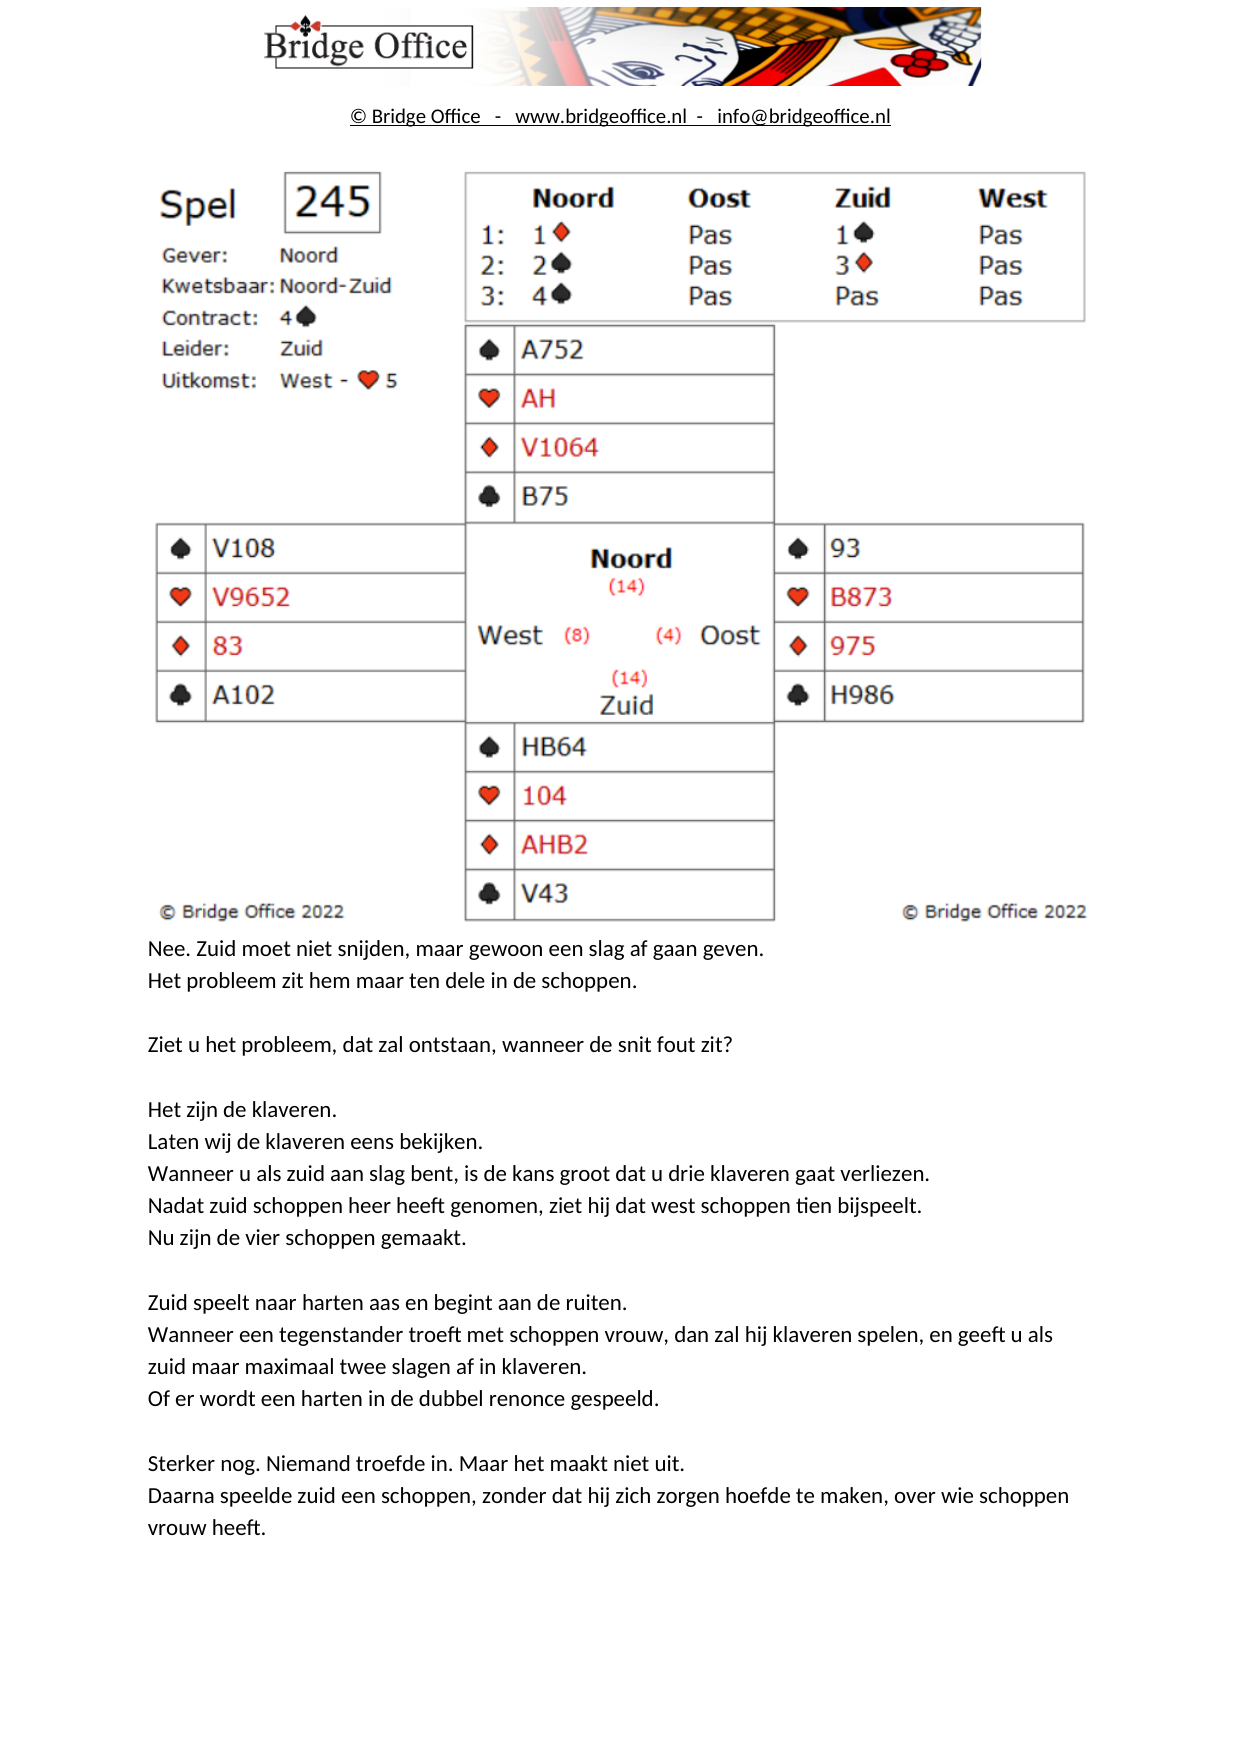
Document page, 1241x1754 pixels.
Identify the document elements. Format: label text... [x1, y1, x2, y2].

text Nadat zuid schoppen heer heeft genomen, ziet hij dat west schoppen tien bijspeelt. [148, 1191, 1093, 1219]
text Zuid speelt naar harten aas en begint aan de ruiten. [148, 1288, 1093, 1316]
text Wanneer u als zuid aan slag bent, is de kans groot dat u drie klaveren gaat verliezen. [148, 1159, 1093, 1187]
text Het zijn de klaveren. [148, 1095, 1093, 1123]
text Laten wij de klaveren eens bekijken. [148, 1127, 1093, 1155]
text Daarna speelde zuid een schoppen, zonder dat hij zich zorgen hoefde te maken, over wie schoppen vrouw heeft. [148, 1481, 1093, 1541]
text Wanneer een tegenstander troeft met schoppen vrouw, dan zal hij klaveren spelen, en geeft u als zuid maar maximaal twee slagen af in klaveren. [148, 1320, 1093, 1380]
picture [147, 160, 1093, 930]
text Nu zijn de vier schoppen gemaakt. [148, 1223, 1093, 1252]
text Sterker nog. Niemand troefde in. Maar het maakt niet uit. [148, 1449, 1093, 1477]
picture [237, 7, 980, 85]
text Of er wordt een harten in de dubbel renonce gespeeld. [148, 1384, 1093, 1412]
text Ziet u het probleem, dat zal ontstaan, wanneer de snit fout zit? [148, 1030, 1093, 1058]
text Nee. Zuid moet niet snijden, maar gewoon een slag af gaan geven. [148, 930, 1093, 962]
text Het probleem zit hem maar ten dele in de schoppen. [148, 966, 1093, 994]
